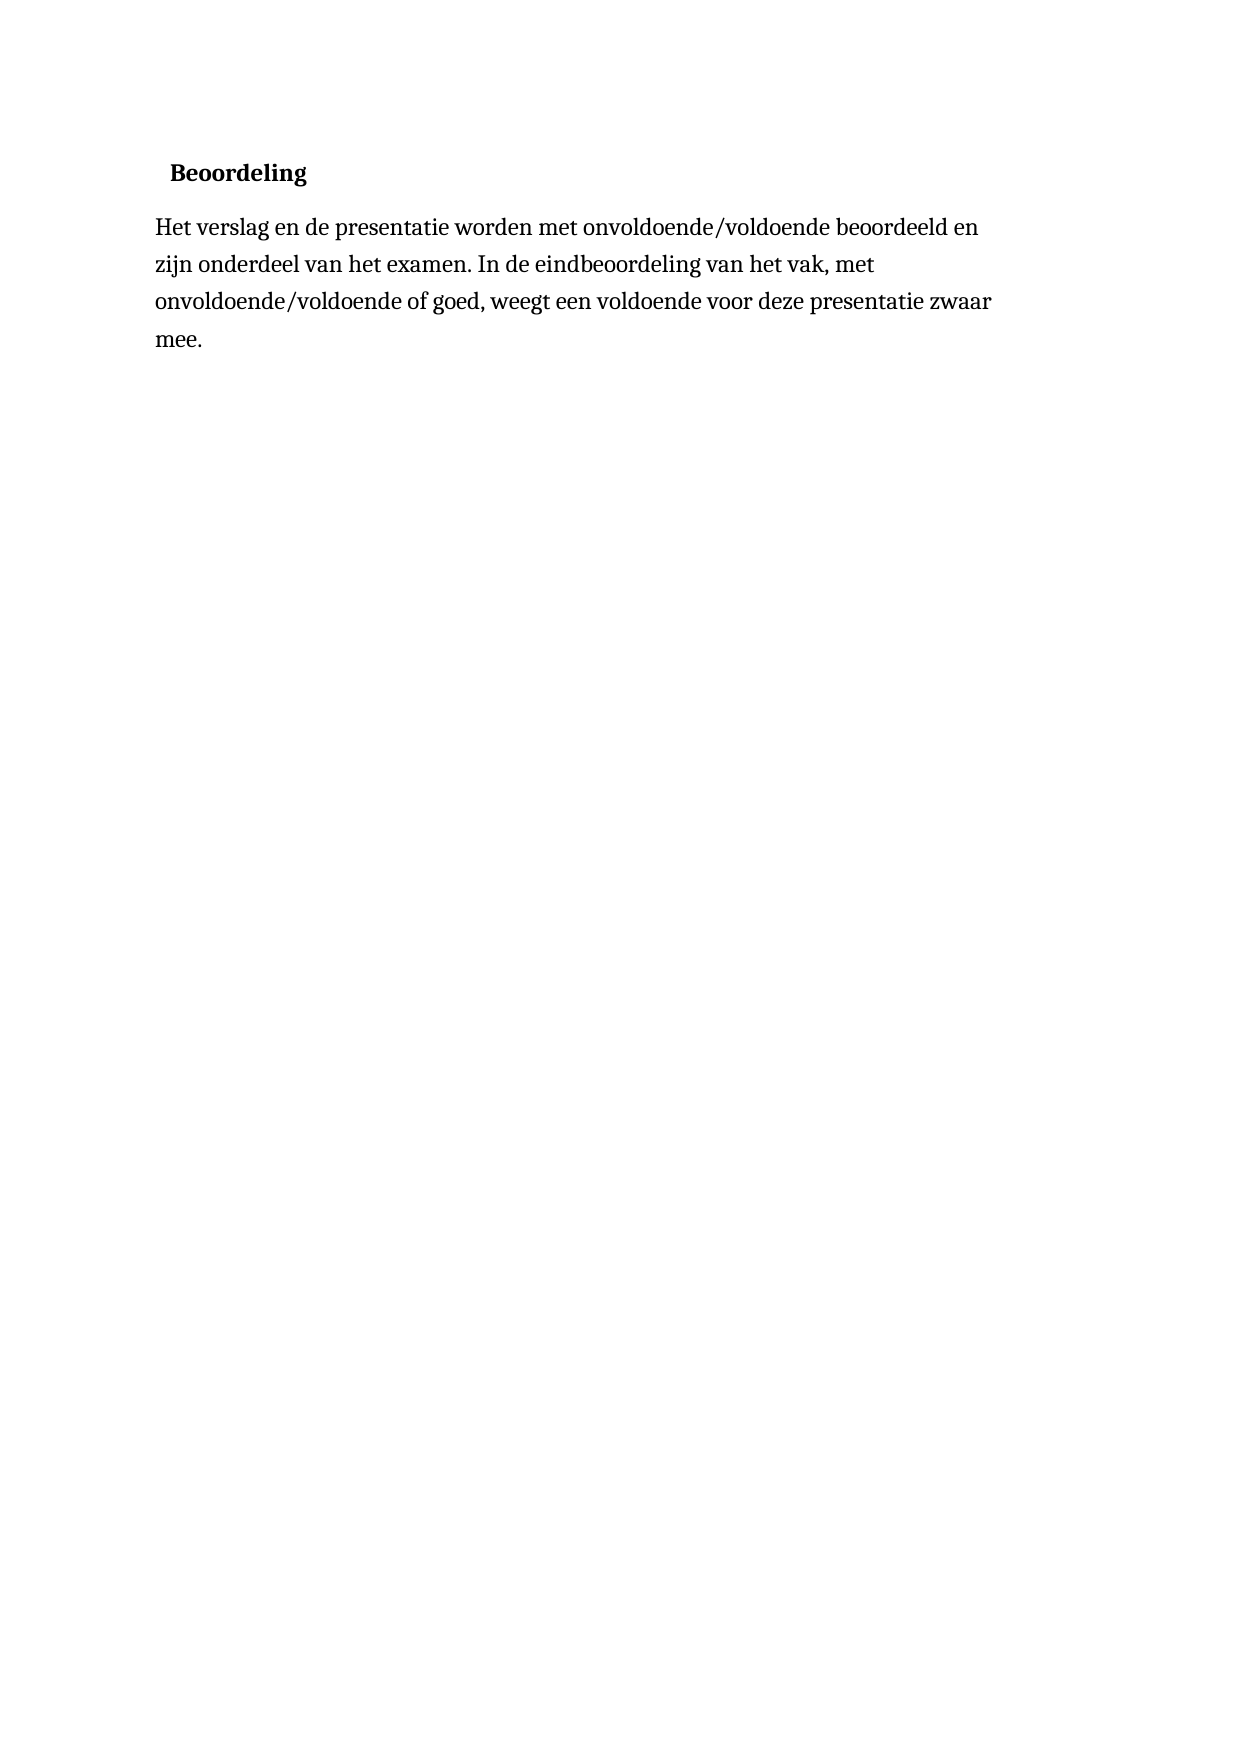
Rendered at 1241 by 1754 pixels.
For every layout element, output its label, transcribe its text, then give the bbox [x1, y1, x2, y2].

subtitle Beoordeling [155, 158, 1065, 187]
text Het verslag en de presentatie worden met onvoldoende/voldoende beoordeeld en zijn onderdeel van het examen. In de eindbeoordeling van het vak, met onvoldoende/voldoende of goed, weegt een voldoende voor deze presentatie zwaar mee. [155, 213, 1021, 353]
